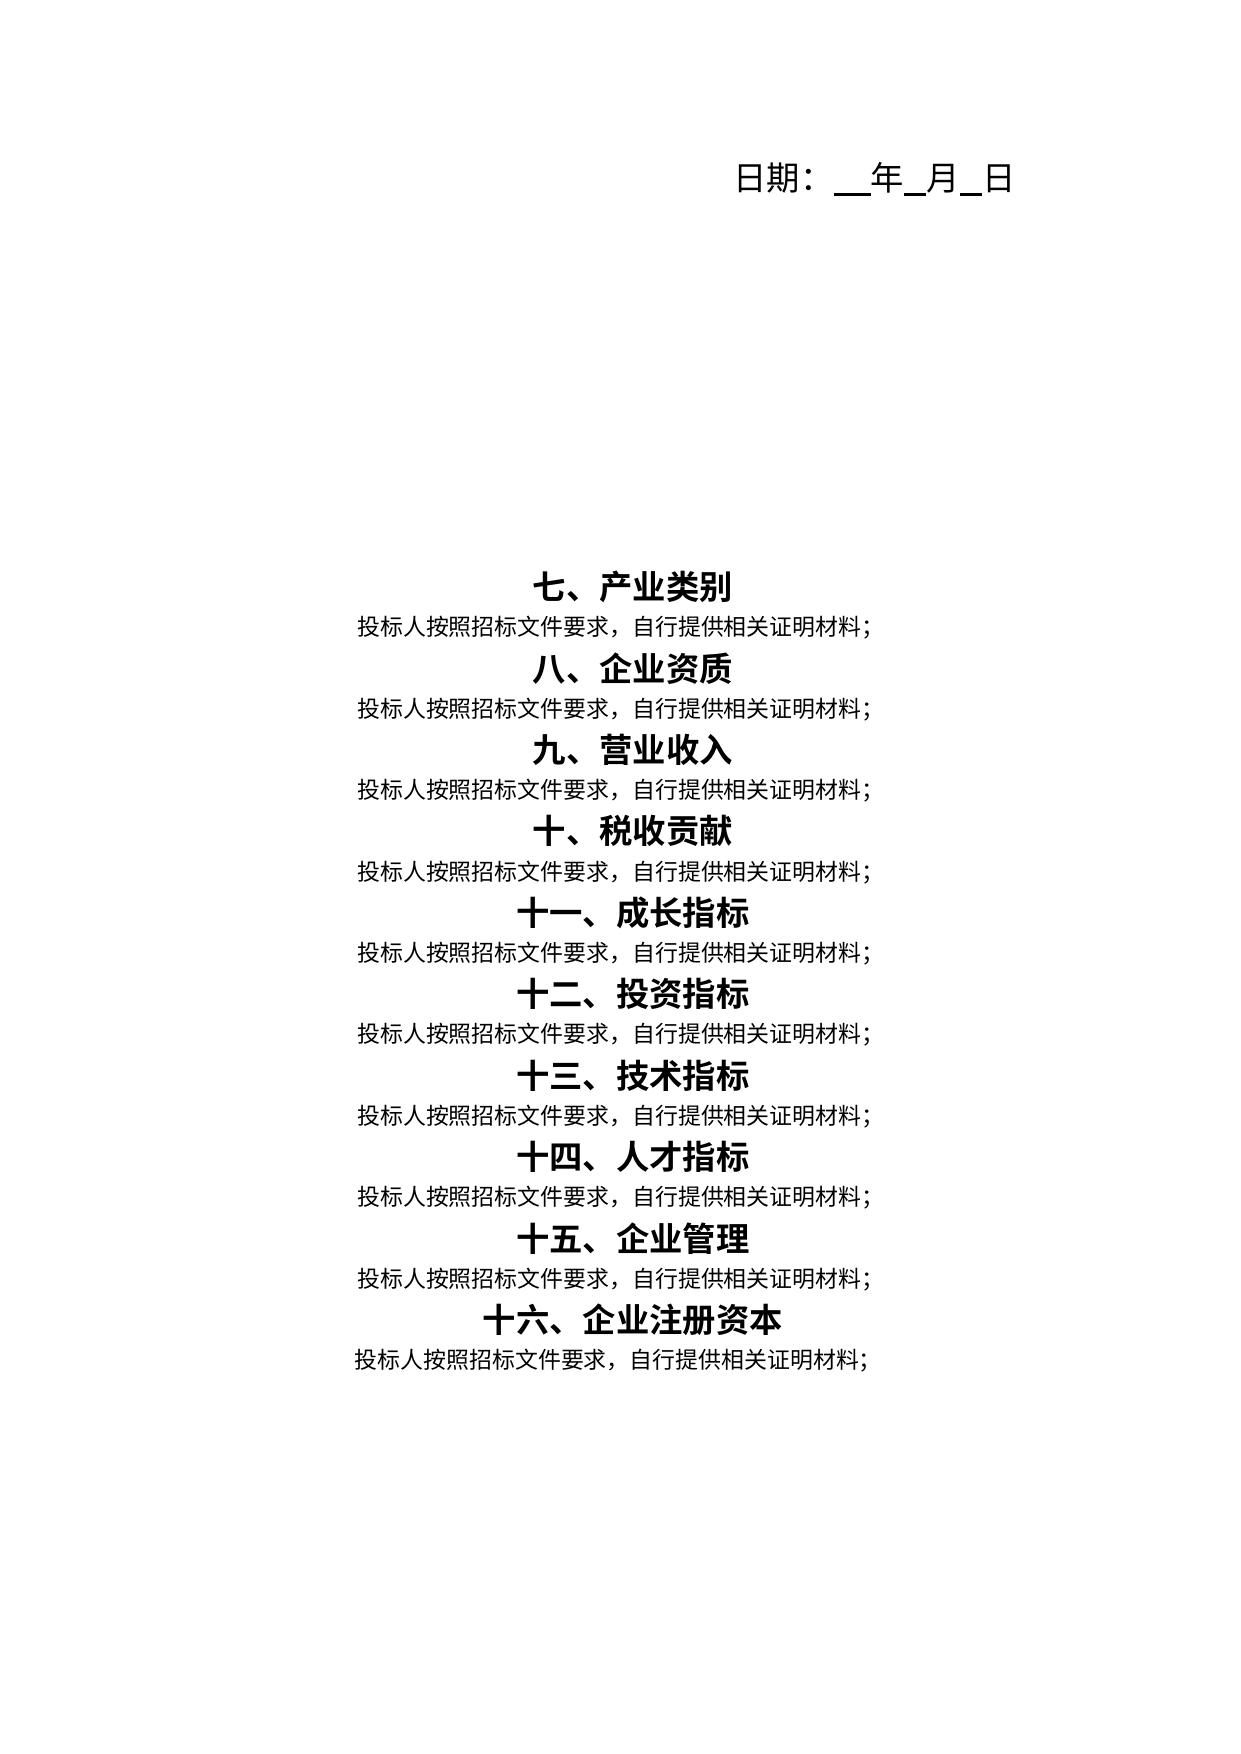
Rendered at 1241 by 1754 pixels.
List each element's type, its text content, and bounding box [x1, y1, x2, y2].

text 投标人按照招标文件要求，自行提供相关证明材料； [117, 1016, 1109, 1049]
text 投标人按照招标文件要求，自行提供相关证明材料； [117, 691, 1109, 724]
text 投标人按照招标文件要求，自行提供相关证明材料； [117, 1098, 1109, 1131]
text 日期： 年 月 日 [117, 154, 1135, 200]
text 投标人按照招标文件要求，自行提供相关证明材料； [117, 853, 1109, 887]
text 投标人按照招标文件要求，自行提供相关证明材料； [117, 1179, 1109, 1212]
subtitle 十三、技术指标 [117, 1049, 1148, 1098]
subtitle 十五、企业管理 [117, 1212, 1148, 1261]
text 投标人按照招标文件要求，自行提供相关证明材料； [117, 772, 1109, 805]
text 投标人按照招标文件要求，自行提供相关证明材料； [117, 1342, 1109, 1375]
subtitle 七、产业类别 [117, 561, 1148, 609]
subtitle 十四、人才指标 [117, 1131, 1148, 1179]
subtitle 十、税收贡献 [117, 805, 1148, 853]
text 投标人按照招标文件要求，自行提供相关证明材料； [117, 1261, 1109, 1294]
text 投标人按照招标文件要求，自行提供相关证明材料； [117, 935, 1109, 968]
text 投标人按照招标文件要求，自行提供相关证明材料； [117, 609, 1109, 642]
subtitle 十一、成长指标 [117, 887, 1148, 935]
subtitle 十二、投资指标 [117, 968, 1148, 1016]
subtitle 九、营业收入 [116, 724, 1148, 772]
subtitle 八、企业资质 [116, 642, 1148, 691]
subtitle 十六、企业注册资本 [117, 1294, 1148, 1342]
